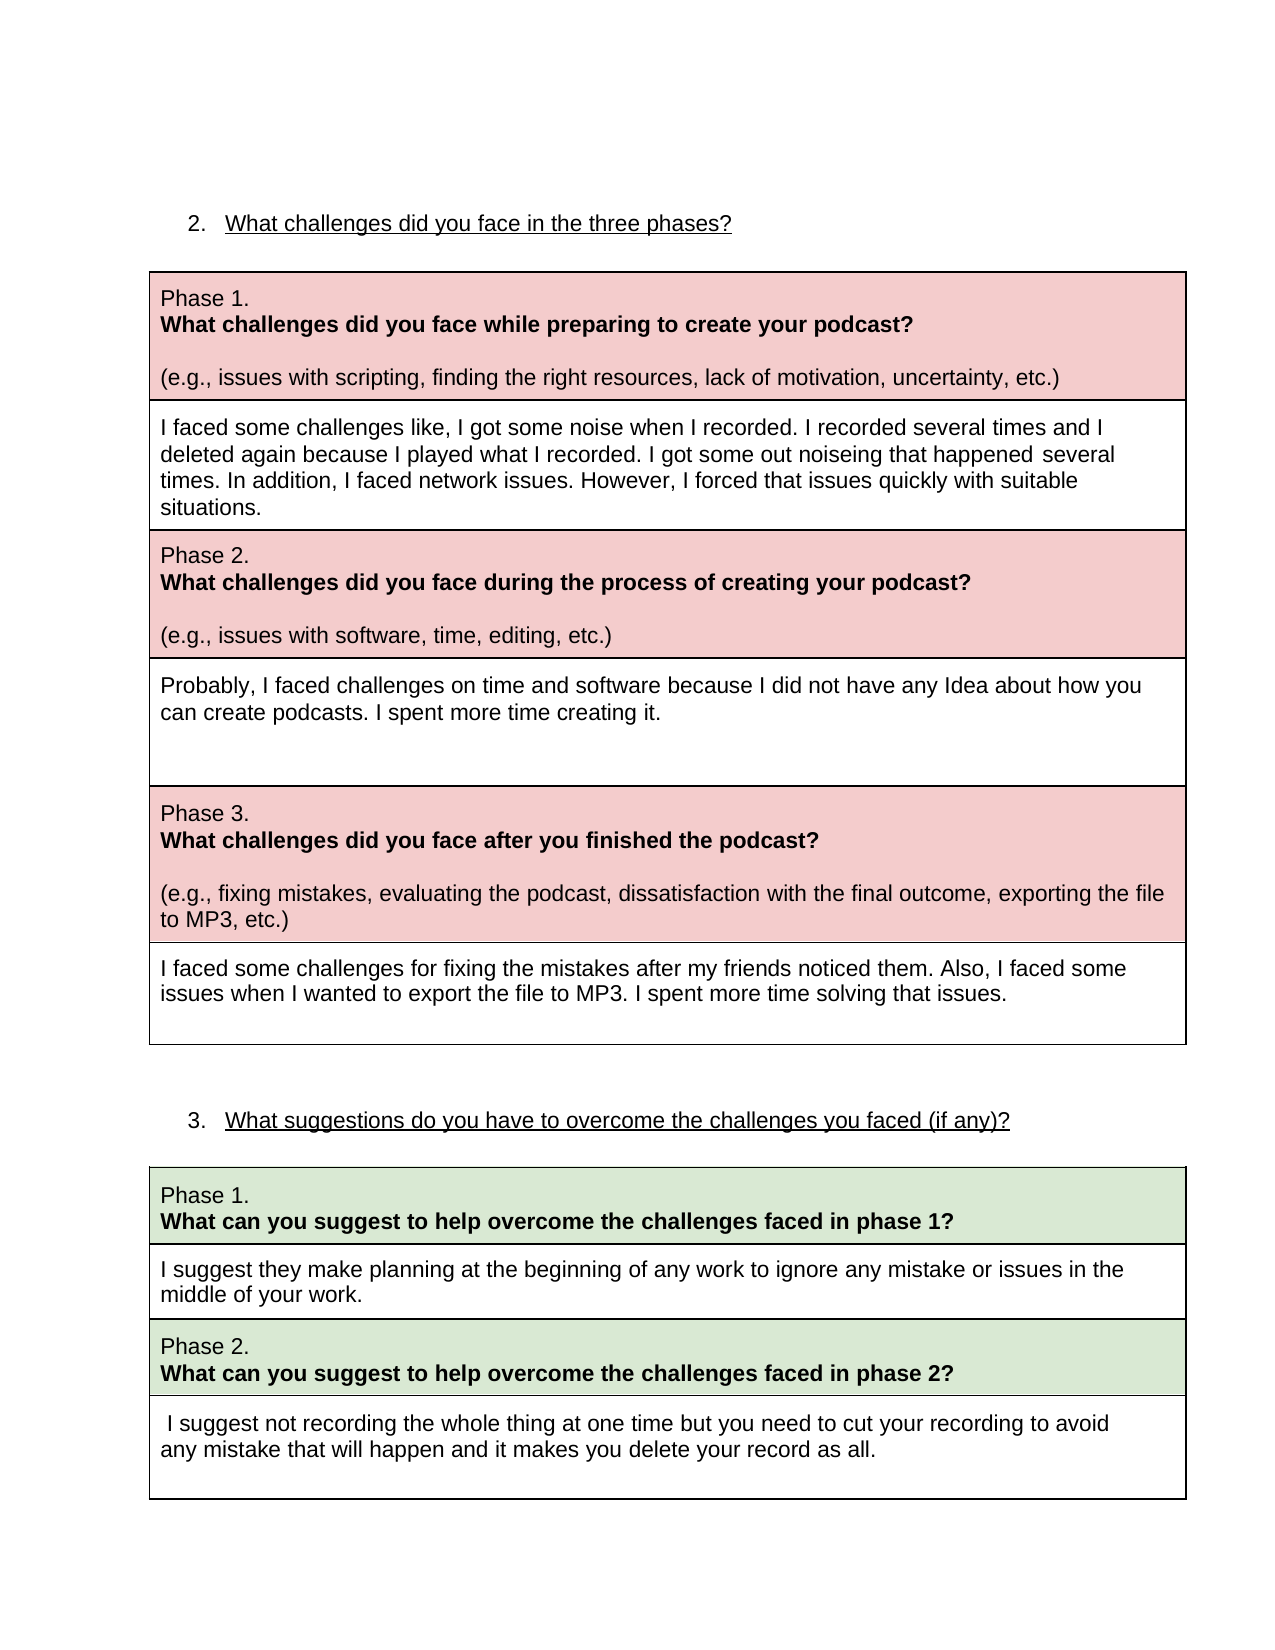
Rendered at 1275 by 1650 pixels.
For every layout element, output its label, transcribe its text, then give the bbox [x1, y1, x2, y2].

table_cell I suggest they make planning at the beginning of any work to ignore any mistake or issues in the middle of your work. [150, 1245, 1185, 1318]
text 3. What suggestions do you have to overcome the challenges you faced (if any)? [187, 1107, 1188, 1133]
table_cell Probably, I faced challenges on time and software because I did not have any Idea about how you can create podcasts. I spent more time creating it. [150, 659, 1185, 785]
table_header Phase 1. What can you suggest to help overcome the challenges faced in phase 1? [150, 1168, 1185, 1243]
table_cell Phase 2. What can you suggest to help overcome the challenges faced in phase 2? [150, 1320, 1185, 1394]
text 2. What challenges did you face in the three phases? [187, 210, 1188, 236]
table_cell I faced some challenges for fixing the mistakes after my friends noticed them. Also, I faced some issues when I wanted to export the file to MP3. I spent more time solving that issues. [150, 943, 1185, 1044]
table_cell Phase 3. What challenges did you face after you finished the podcast? (e.g., fixing mistakes, evaluating the podcast, dissatisfaction with the final outcome, exporting the file to MP3, etc.) [150, 787, 1185, 941]
table_cell Phase 2. What challenges did you face during the process of creating your podcast? (e.g., issues with software, time, editing, etc.) [150, 531, 1185, 657]
table_cell I suggest not recording the whole thing at one time but you need to cut your recording to avoid any mistake that will happen and it makes you delete your record as all. [150, 1396, 1185, 1498]
table_cell I faced some challenges like, I got some noise when I recorded. I recorded several times and I deleted again because I played what I recorded. I got some out noiseing that happened several times. In addition, I faced network issues. However, I forced that issues quickly with suitable situations. [150, 401, 1185, 529]
table_header Phase 1. What challenges did you face while preparing to create your podcast? (e.g., issues with scripting, finding the right resources, lack of motivation, uncertainty, etc.) [150, 273, 1185, 399]
